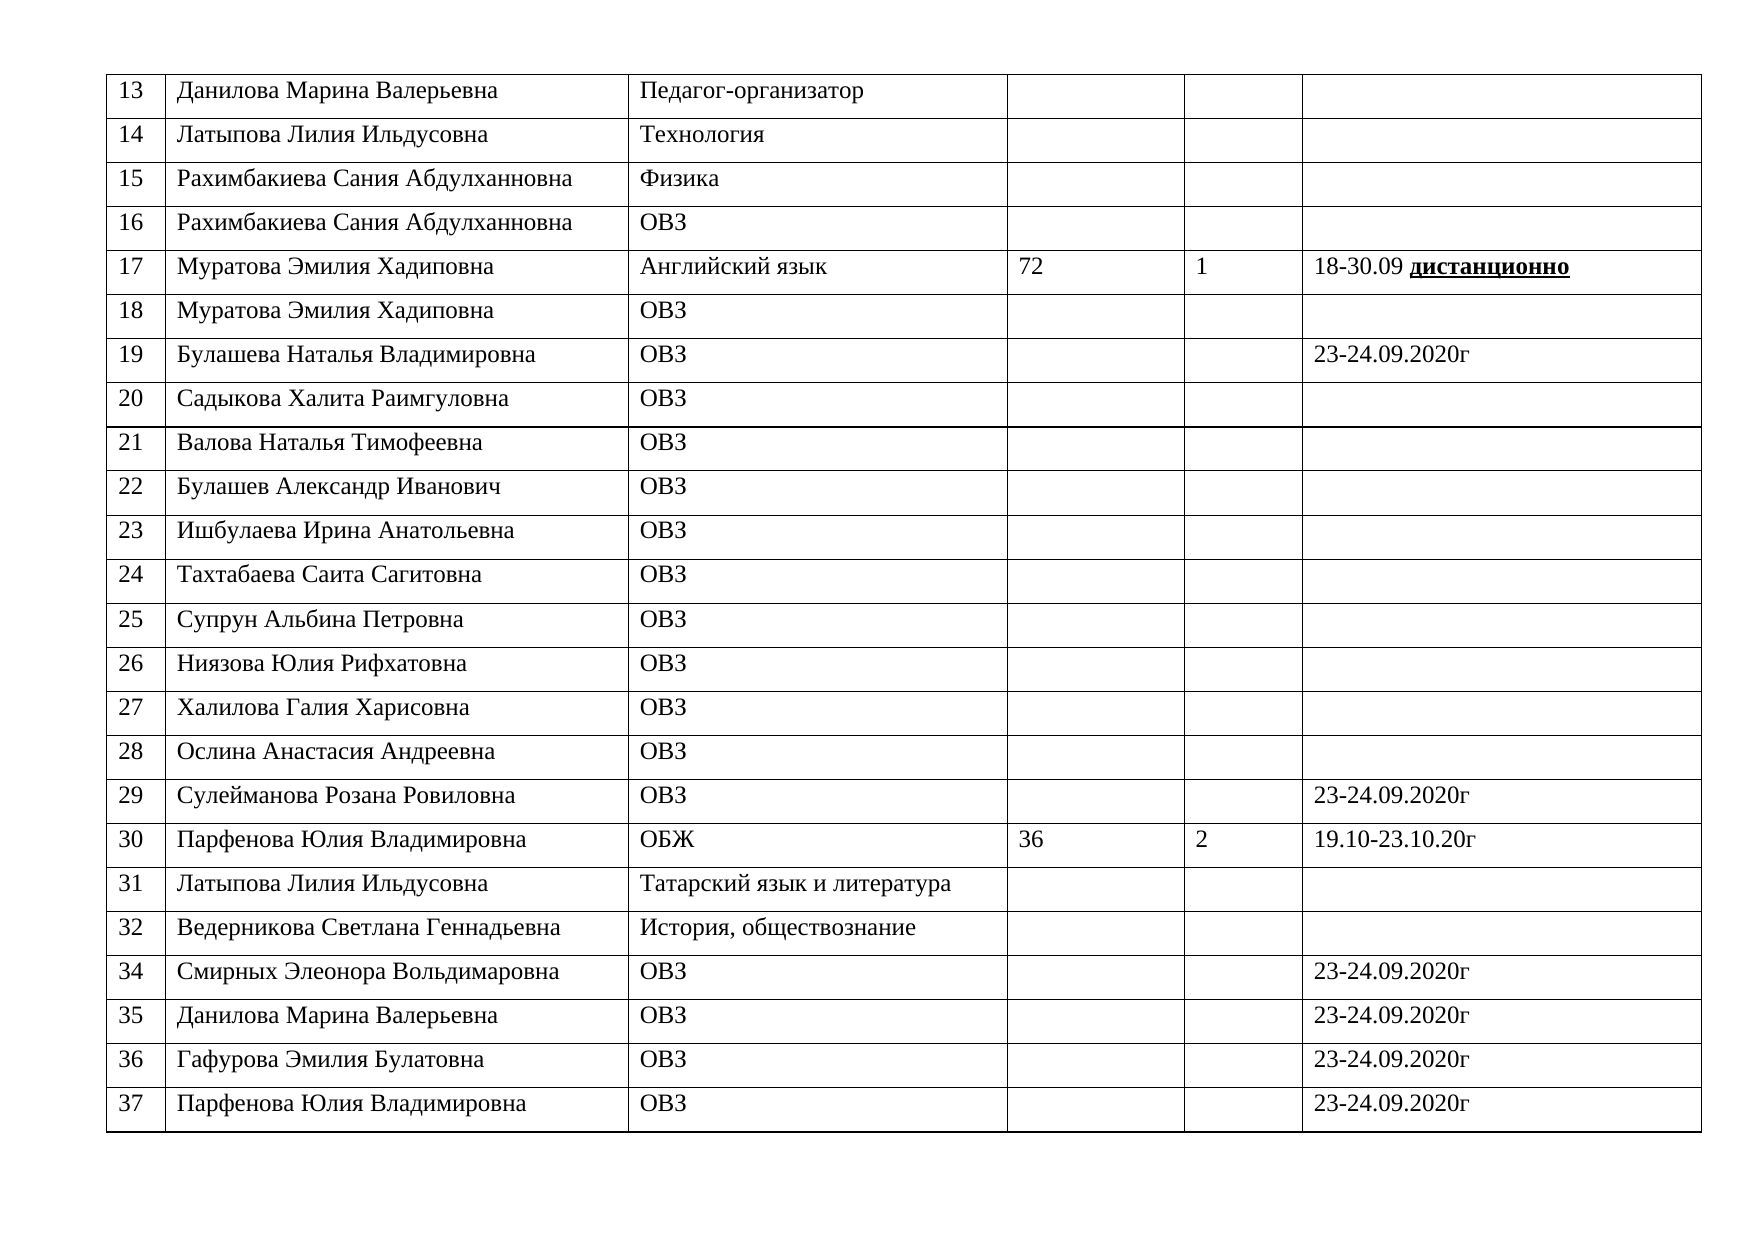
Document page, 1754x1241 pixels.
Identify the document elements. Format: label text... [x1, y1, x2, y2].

table_cell 23-24.09.2020г [1303, 956, 1701, 999]
table_cell Парфенова Юлия Владимировна [166, 1088, 628, 1131]
table_cell ОВЗ [629, 471, 1007, 514]
table_cell [1185, 119, 1302, 162]
table_cell [1185, 516, 1302, 558]
table_cell [1185, 956, 1302, 999]
table_cell Педагог-организатор [629, 75, 1007, 118]
table_cell ОВЗ [629, 207, 1007, 250]
table_cell [1185, 207, 1302, 250]
table_cell 23-24.09.2020г [1303, 1000, 1701, 1043]
table_cell [1185, 1000, 1302, 1043]
table_cell Технология [629, 119, 1007, 162]
table_cell [1185, 75, 1302, 118]
table_cell [1008, 428, 1184, 470]
table_cell [1303, 736, 1701, 779]
table_cell ОВЗ [629, 956, 1007, 999]
table_cell 19.10-23.10.20г [1303, 824, 1701, 867]
table_cell 21 [107, 428, 165, 470]
table_cell Данилова Марина Валерьевна [166, 75, 628, 118]
table_cell [1185, 648, 1302, 691]
table_cell [1185, 163, 1302, 206]
table_cell [1303, 648, 1701, 691]
table_cell 22 [107, 471, 165, 514]
table_cell [1303, 692, 1701, 735]
table_cell Муратова Эмилия Хадиповна [166, 251, 628, 294]
table_cell [1303, 471, 1701, 514]
table_cell [1303, 75, 1701, 118]
table_cell 28 [107, 736, 165, 779]
table_cell [1185, 339, 1302, 382]
table_cell [1008, 868, 1184, 911]
table_cell 23-24.09.2020г [1303, 339, 1701, 382]
table_cell ОВЗ [629, 295, 1007, 338]
table_cell 13 [107, 75, 165, 118]
table_cell [1303, 383, 1701, 426]
table_cell [1185, 780, 1302, 823]
table_cell Тахтабаева Саита Сагитовна [166, 560, 628, 603]
table_cell Английский язык [629, 251, 1007, 294]
table_cell ОВЗ [629, 339, 1007, 382]
table_cell [1185, 383, 1302, 426]
table_cell [1303, 428, 1701, 470]
table_cell [1008, 516, 1184, 558]
table_cell Татарский язык и литература [629, 868, 1007, 911]
table_cell ОВЗ [629, 1088, 1007, 1131]
table_cell 23-24.09.2020г [1303, 1088, 1701, 1131]
table_cell ОВЗ [629, 648, 1007, 691]
table_cell [1303, 295, 1701, 338]
table_cell 32 [107, 912, 165, 955]
table_cell [1185, 604, 1302, 647]
table_cell ОВЗ [629, 736, 1007, 779]
table_cell 24 [107, 560, 165, 603]
table_cell ОВЗ [629, 692, 1007, 735]
table_cell [1008, 163, 1184, 206]
table_cell [1008, 471, 1184, 514]
table_cell [1008, 1000, 1184, 1043]
table_cell ОВЗ [629, 383, 1007, 426]
table_cell [1185, 471, 1302, 514]
table_cell [1008, 119, 1184, 162]
table_cell 1 [1185, 251, 1302, 294]
table_cell 2 [1185, 824, 1302, 867]
table_cell [1185, 912, 1302, 955]
table_cell 20 [107, 383, 165, 426]
table_cell [1008, 956, 1184, 999]
table_cell [1303, 868, 1701, 911]
table_cell [1008, 560, 1184, 603]
table_cell ОВЗ [629, 560, 1007, 603]
table_cell 16 [107, 207, 165, 250]
table_cell [1185, 736, 1302, 779]
table_cell Булашев Александр Иванович [166, 471, 628, 514]
table_cell [1185, 1044, 1302, 1087]
table_cell ОВЗ [629, 1000, 1007, 1043]
table_cell 34 [107, 956, 165, 999]
table_cell Садыкова Халита Раимгуловна [166, 383, 628, 426]
table_cell 18 [107, 295, 165, 338]
table_cell [1008, 780, 1184, 823]
table_cell 23 [107, 516, 165, 558]
table_cell Ведерникова Светлана Геннадьевна [166, 912, 628, 955]
table_cell [1185, 560, 1302, 603]
table_cell ОВЗ [629, 428, 1007, 470]
table_cell Данилова Марина Валерьевна [166, 1000, 628, 1043]
table_cell Сулейманова Розана Ровиловна [166, 780, 628, 823]
table_cell ОБЖ [629, 824, 1007, 867]
table_cell [1008, 604, 1184, 647]
table_cell [1185, 692, 1302, 735]
table_cell 29 [107, 780, 165, 823]
table_cell Халилова Галия Харисовна [166, 692, 628, 735]
table_cell 37 [107, 1088, 165, 1131]
table_cell Физика [629, 163, 1007, 206]
table_cell ОВЗ [629, 780, 1007, 823]
table_cell Ниязова Юлия Рифхатовна [166, 648, 628, 691]
table_cell 18-30.09 дистанционно [1303, 251, 1701, 294]
table_cell История, обществознание [629, 912, 1007, 955]
table_cell [1008, 75, 1184, 118]
table_cell [1185, 868, 1302, 911]
table_cell [1008, 912, 1184, 955]
table_cell [1303, 604, 1701, 647]
table_cell [1185, 428, 1302, 470]
table_cell [1303, 516, 1701, 558]
table_cell 23-24.09.2020г [1303, 1044, 1701, 1087]
table_cell [1008, 207, 1184, 250]
table_cell 23-24.09.2020г [1303, 780, 1701, 823]
table_cell 35 [107, 1000, 165, 1043]
table_cell Латыпова Лилия Ильдусовна [166, 868, 628, 911]
table_cell [1008, 295, 1184, 338]
table_cell 17 [107, 251, 165, 294]
table_cell Ишбулаева Ирина Анатольевна [166, 516, 628, 558]
table_cell 27 [107, 692, 165, 735]
table_cell Смирных Элеонора Вольдимаровна [166, 956, 628, 999]
table_cell [1008, 736, 1184, 779]
table_cell 26 [107, 648, 165, 691]
table_cell [1008, 339, 1184, 382]
table_cell [1008, 1088, 1184, 1131]
table_cell [1303, 207, 1701, 250]
table_cell [1185, 1088, 1302, 1131]
table_cell 31 [107, 868, 165, 911]
table_cell Супрун Альбина Петровна [166, 604, 628, 647]
table_cell Гафурова Эмилия Булатовна [166, 1044, 628, 1087]
table_cell Ослина Анастасия Андреевна [166, 736, 628, 779]
table_cell ОВЗ [629, 516, 1007, 558]
table_cell Булашева Наталья Владимировна [166, 339, 628, 382]
table_cell ОВЗ [629, 604, 1007, 647]
table_cell Рахимбакиева Сания Абдулханновна [166, 207, 628, 250]
table_cell ОВЗ [629, 1044, 1007, 1087]
table_cell [1303, 163, 1701, 206]
table_cell 19 [107, 339, 165, 382]
table_cell [1185, 295, 1302, 338]
table_cell [1303, 912, 1701, 955]
table_cell Латыпова Лилия Ильдусовна [166, 119, 628, 162]
table_cell Рахимбакиева Сания Абдулханновна [166, 163, 628, 206]
table_cell 15 [107, 163, 165, 206]
table_cell Парфенова Юлия Владимировна [166, 824, 628, 867]
table_cell [1008, 692, 1184, 735]
table_cell 36 [107, 1044, 165, 1087]
table_cell [1008, 1044, 1184, 1087]
table_cell [1303, 560, 1701, 603]
table_cell 72 [1008, 251, 1184, 294]
table_cell 14 [107, 119, 165, 162]
table_cell Валова Наталья Тимофеевна [166, 428, 628, 470]
table_cell [1008, 383, 1184, 426]
table_cell 25 [107, 604, 165, 647]
table_cell 36 [1008, 824, 1184, 867]
table_cell [1303, 119, 1701, 162]
table_cell 30 [107, 824, 165, 867]
table_cell [1008, 648, 1184, 691]
table_cell Муратова Эмилия Хадиповна [166, 295, 628, 338]
